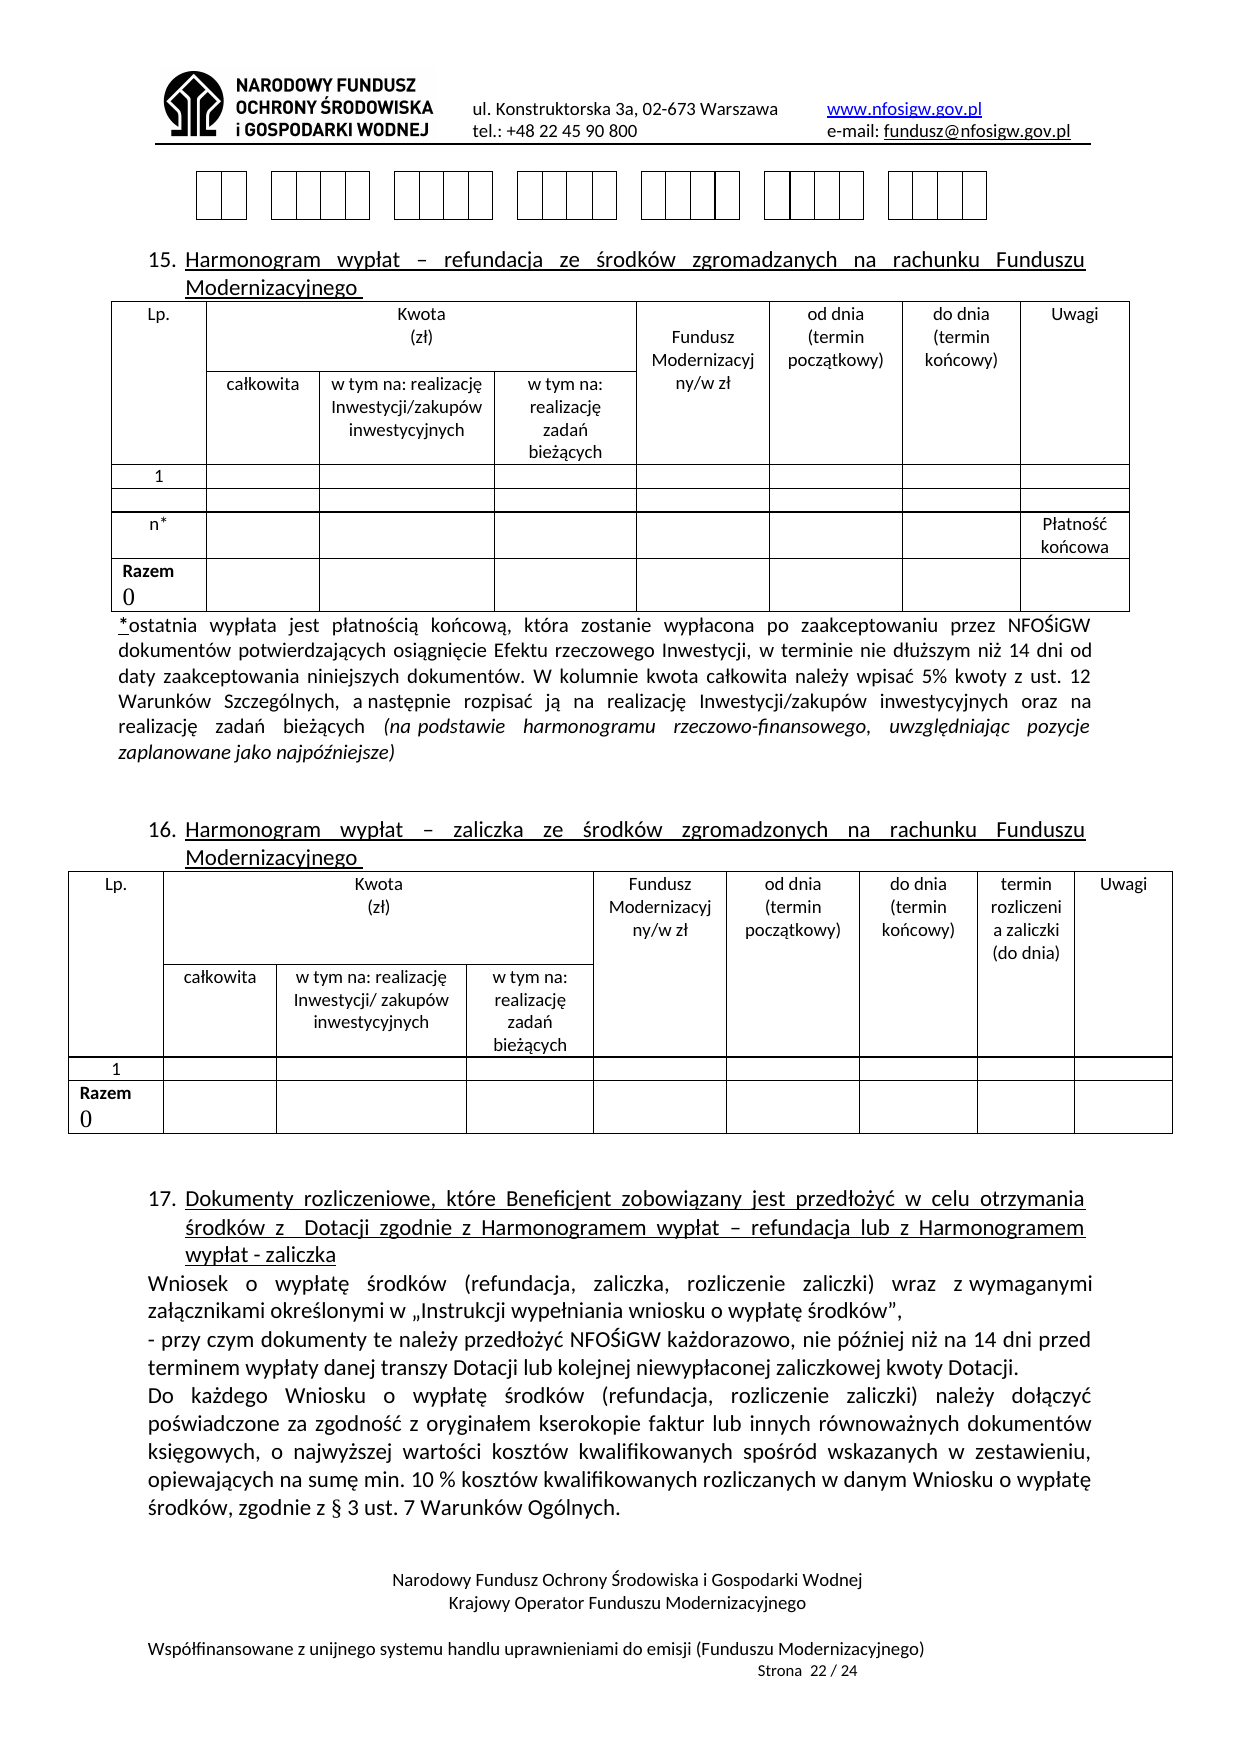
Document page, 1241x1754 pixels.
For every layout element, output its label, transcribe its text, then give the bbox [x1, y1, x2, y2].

table_header [518, 172, 542, 219]
title Wniosek o wypłatę środków (refundacja, zaliczka, rozliczenie zaliczki) wraz z wymaganymi załącznikami określonymi w „Instrukcji wypełniania wniosku o wypłatę środków”, [148, 1269, 1093, 1325]
table_header Lp. [112, 302, 206, 371]
table_header [395, 172, 419, 219]
table_header [370, 171, 394, 219]
table_cell [978, 1081, 1074, 1133]
table_header [815, 172, 839, 219]
table_header [272, 172, 296, 219]
table_header [765, 172, 789, 219]
table_cell w tym na: realizację zadań bieżących [467, 965, 593, 1056]
table_header [593, 172, 616, 219]
table_cell [495, 513, 636, 558]
table_header [938, 172, 962, 219]
table_cell [637, 489, 769, 511]
table_header do dnia (termin końcowy) [903, 302, 1020, 371]
table_header od dnia (termin początkowy) [727, 872, 859, 964]
table_cell [903, 371, 1020, 463]
table_header [444, 172, 468, 219]
table_cell [207, 465, 319, 487]
table_cell [1075, 1058, 1172, 1080]
table_cell w tym na: realizację zadań bieżących [495, 372, 636, 463]
table_header [642, 172, 665, 219]
table_header [197, 172, 221, 219]
table_cell [978, 1058, 1074, 1080]
table_cell 1 [112, 465, 206, 487]
table_cell [727, 964, 859, 1056]
table_header Uwagi [1021, 302, 1129, 371]
table_header Fundusz Modernizacyjny/w zł [594, 872, 726, 1056]
table_header [420, 172, 443, 219]
table_cell [1021, 489, 1129, 511]
table_header [889, 172, 912, 219]
table_cell [467, 1081, 593, 1133]
table_cell [727, 1081, 859, 1133]
table_cell [637, 513, 769, 558]
table_header [864, 171, 888, 219]
table_cell [637, 559, 769, 611]
table_header [493, 171, 517, 219]
table_cell [770, 465, 902, 487]
table_cell [1021, 559, 1129, 611]
table_cell [277, 1081, 466, 1133]
table_cell [978, 964, 1074, 1056]
table_cell Razem 0,00 zł [112, 559, 206, 611]
table_cell [637, 465, 769, 487]
table_header do dnia (termin końcowy) [860, 872, 977, 964]
table_cell [69, 964, 163, 1056]
table_cell [1021, 371, 1129, 463]
table_cell [207, 559, 319, 611]
table_header [617, 171, 641, 219]
table_cell [112, 371, 206, 463]
table_header Uwagi [1075, 872, 1172, 964]
table_cell n* [112, 513, 206, 558]
table_cell [903, 489, 1020, 511]
title Harmonogram wypłat – refundacja ze środków zgromadzanych na rachunku Funduszu Modernizacyjnego [148, 245, 1086, 301]
table_cell [320, 559, 494, 611]
table_cell [770, 371, 902, 463]
table_cell [277, 1058, 466, 1080]
table_header termin rozliczenia zaliczki (do dnia) [978, 872, 1074, 964]
table_header [469, 172, 492, 219]
table_header Kwota (zł) [164, 872, 593, 964]
table_cell [594, 1081, 726, 1133]
table_header Fundusz Modernizacyjny/w zł [637, 302, 769, 463]
table_header [791, 172, 814, 219]
table_cell [1021, 465, 1129, 487]
table_header Kwota (zł) [207, 302, 636, 371]
table_cell całkowita [164, 965, 276, 1056]
table_cell [207, 489, 319, 511]
table_header [297, 172, 320, 219]
table_header [740, 171, 764, 219]
table_cell [112, 489, 206, 511]
table_cell Płatność końcowa [1021, 513, 1129, 558]
table_cell w tym na: realizację Inwestycji/zakupów inwestycyjnych [320, 372, 494, 463]
table_cell 1 [69, 1058, 163, 1080]
table_cell [594, 1058, 726, 1080]
table_header [346, 172, 369, 219]
table_cell całkowita [207, 372, 319, 463]
table_cell [860, 1081, 977, 1133]
table_header [716, 172, 739, 219]
table_header [222, 172, 246, 219]
table_cell w tym na: realizację Inwestycji/ zakupów inwestycyjnych [277, 965, 466, 1056]
title Dokumenty rozliczeniowe, które Beneficjent zobowiązany jest przedłożyć w celu otrzymania środków z Dotacji zgodnie z Harmonogramem wypłat – refundacja lub z Harmonogramem wypłat - zaliczka [148, 1184, 1086, 1269]
title Harmonogram wypłat – zaliczka ze środków zgromadzonych na rachunku Funduszu Modernizacyjnego [148, 815, 1086, 871]
table_header od dnia (termin początkowy) [770, 302, 902, 371]
table_cell [320, 489, 494, 511]
table_cell Razem 0,00 zł [69, 1081, 163, 1133]
table_cell [164, 1058, 276, 1080]
table_header [840, 172, 863, 219]
table_header [963, 172, 986, 219]
table_header Lp. [69, 872, 163, 964]
table_cell [164, 1081, 276, 1133]
table_cell [495, 465, 636, 487]
table_header [543, 172, 566, 219]
table_header [666, 172, 690, 219]
table_cell [903, 513, 1020, 558]
table_cell [903, 465, 1020, 487]
table_cell [903, 559, 1020, 611]
table_header [691, 172, 714, 219]
table_cell [495, 559, 636, 611]
text *ostatnia wypłata jest płatnością końcową, która zostanie wypłacona po zaakceptowaniu przez NFOŚiGW dokumentów potwierdzających osiągnięcie Efektu rzeczowego Inwestycji, w terminie nie dłuższym niż 14 dni od daty zaakceptowania niniejszych dokumentów. W kolumnie kwota całkowita należy wpisać 5% kwoty z ust. 12 Warunków Szczególnych, a następnie rozpisać ją na realizację Inwestycji/zakupów inwestycyjnych oraz na realizację zadań bieżących (na podstawie harmonogramu rzeczowo-finansowego, uwzględniając pozycje zaplanowane jako najpóźniejsze) [118, 612, 1093, 764]
table_cell [770, 489, 902, 511]
table_cell [770, 513, 902, 558]
table_cell [320, 465, 494, 487]
table_header [913, 172, 937, 219]
table_cell [860, 1058, 977, 1080]
table_cell [770, 559, 902, 611]
table_cell [1075, 1081, 1172, 1133]
table_cell [207, 513, 319, 558]
table_cell [320, 513, 494, 558]
table_header [567, 172, 592, 219]
table_cell [860, 964, 977, 1056]
table_cell [467, 1058, 593, 1080]
table_cell [727, 1058, 859, 1080]
picture [161, 66, 437, 143]
table_header [247, 171, 271, 219]
table_header [321, 172, 345, 219]
title Do każdego Wniosku o wypłatę środków (refundacja, rozliczenie zaliczki) należy dołączyć poświadczone za zgodność z oryginałem kserokopie faktur lub innych równoważnych dokumentów księgowych, o najwyższej wartości kosztów kwalifikowanych spośród wskazanych w zestawieniu, opiewających na sumę min. 10 % kosztów kwalifikowanych rozliczanych w danym Wniosku o wypłatę środków, zgodnie z § 3 ust. 7 Warunków Ogólnych. [148, 1381, 1093, 1521]
table_cell [495, 489, 636, 511]
title - przy czym dokumenty te należy przedłożyć NFOŚiGW każdorazowo, nie później niż na 14 dni przed terminem wypłaty danej transzy Dotacji lub kolejnej niewypłaconej zaliczkowej kwoty Dotacji. [148, 1325, 1093, 1381]
table_cell [1075, 964, 1172, 1056]
